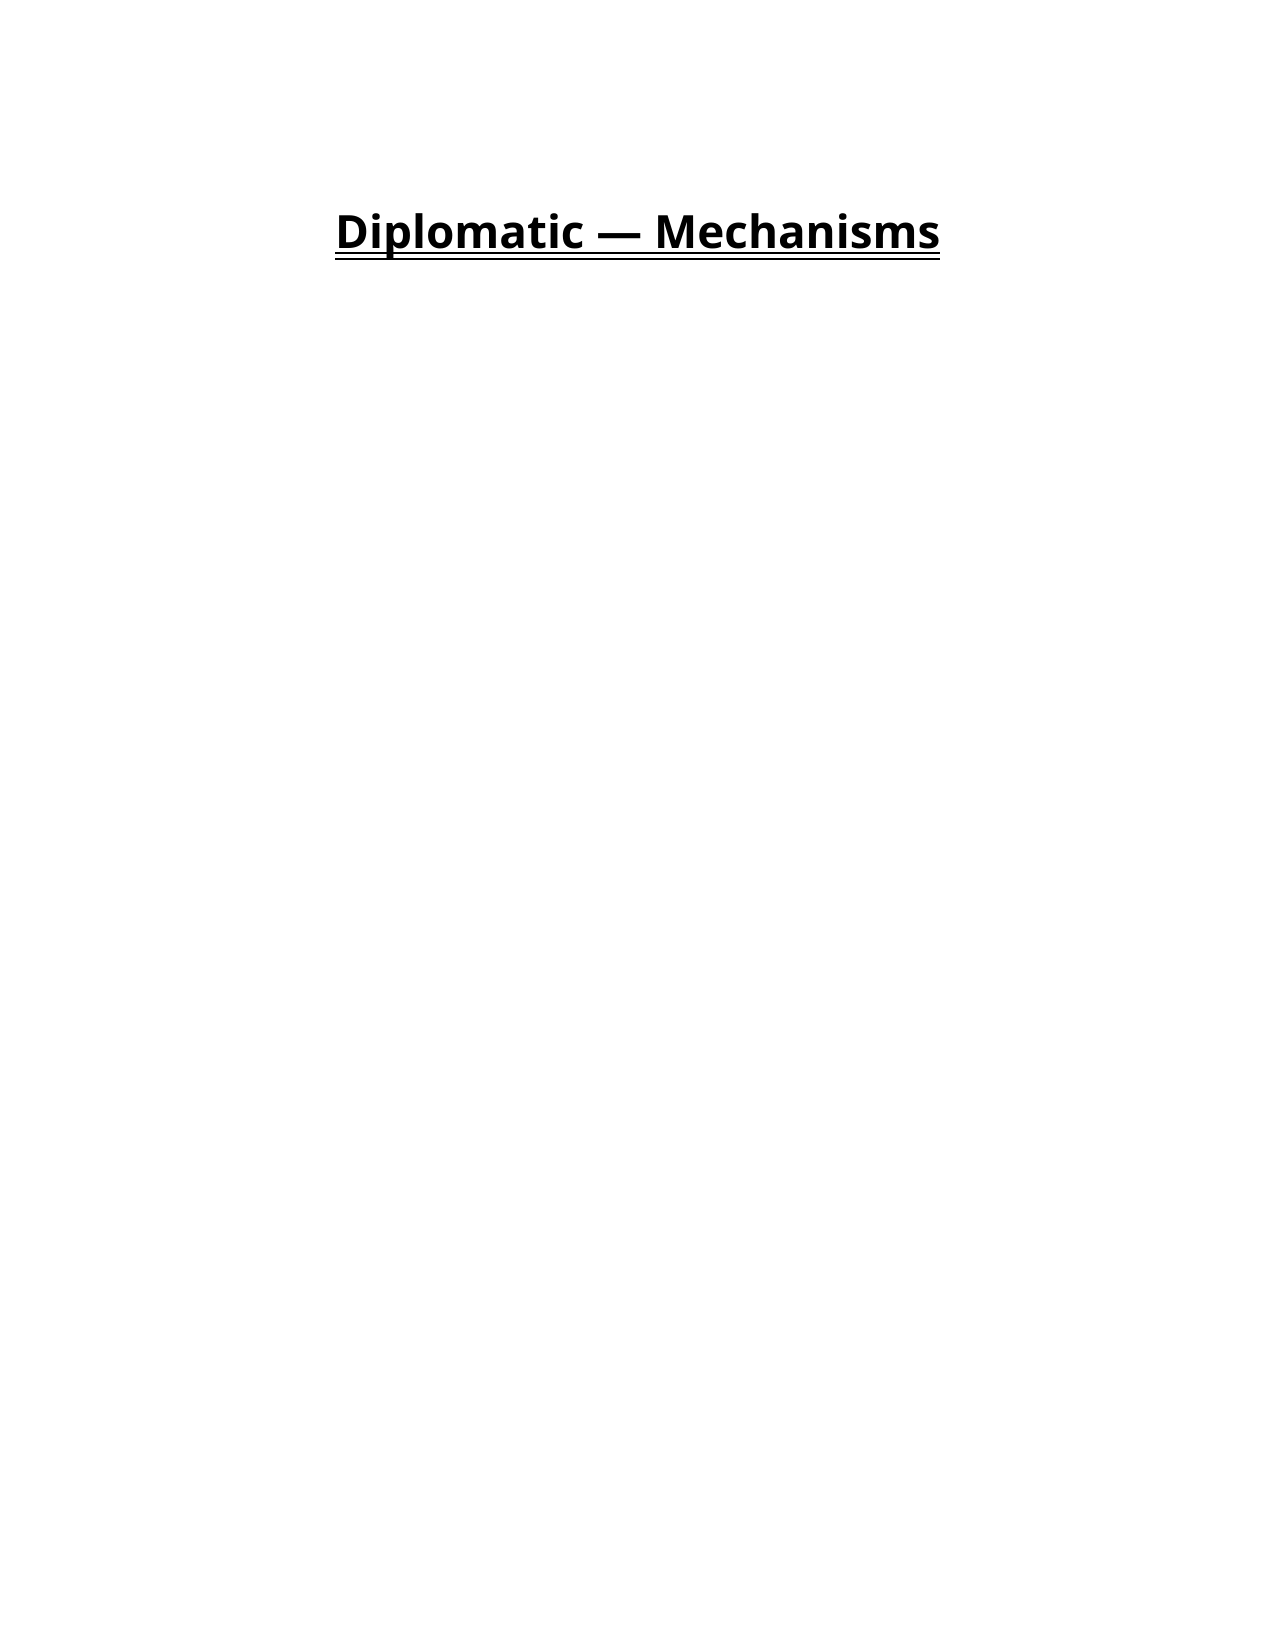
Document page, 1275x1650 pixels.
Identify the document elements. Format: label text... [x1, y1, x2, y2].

subtitle Diplomatic — Mechanisms [187, 200, 1087, 262]
